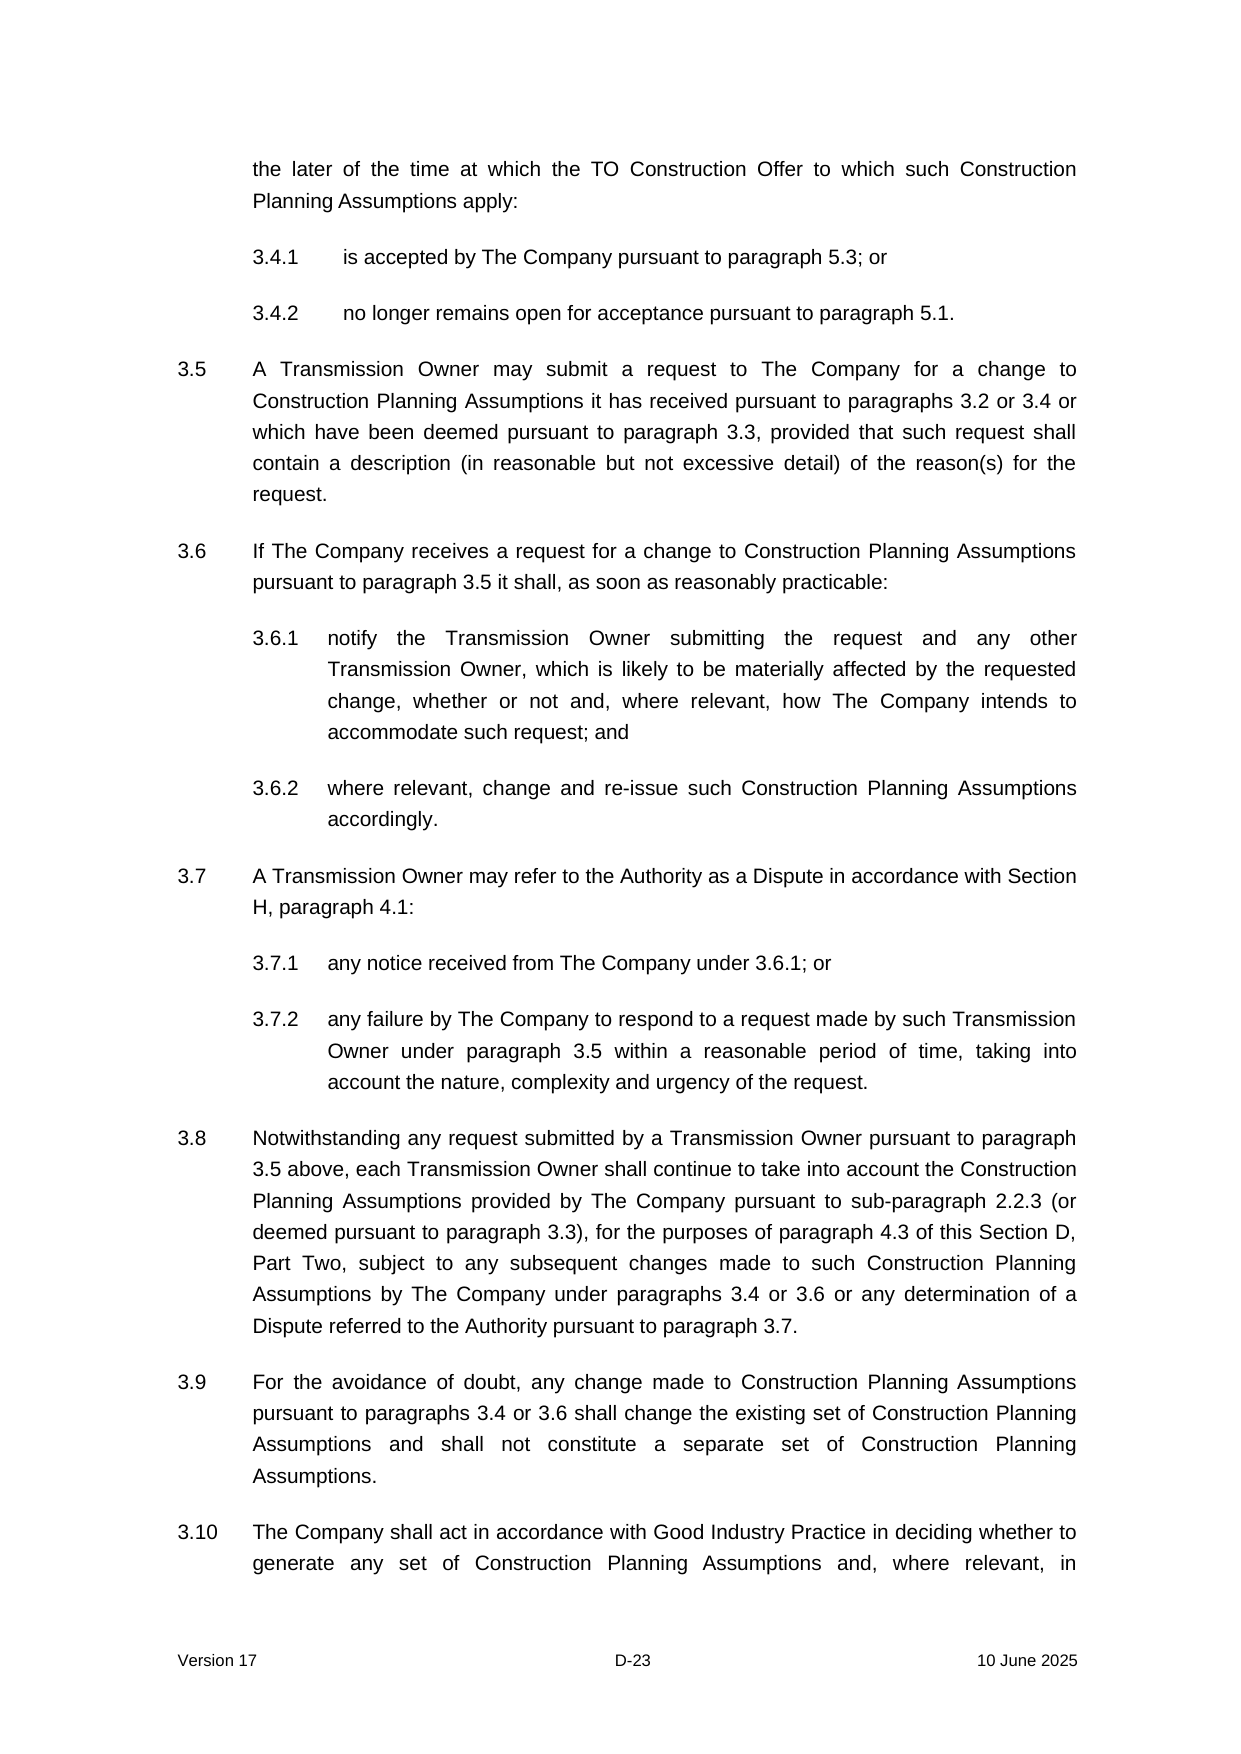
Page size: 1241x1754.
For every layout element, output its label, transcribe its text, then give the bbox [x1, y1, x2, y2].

text 3.7.1 any notice received from The Company under 3.6.1; or [252, 944, 1078, 975]
text 3.6.2 where relevant, change and re-issue such Construction Planning Assumptions accordingly. [252, 769, 1078, 831]
text 3.5 A Transmission Owner may submit a request to The Company for a change to Construction Planning Assumptions it has received pursuant to paragraphs 3.2 or 3.4 or which have been deemed pursuant to paragraph 3.3, provided that such request shall contain a description (in reasonable but not excessive detail) of the reason(s) for the request. [177, 350, 1078, 506]
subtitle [177, 1512, 1078, 1575]
text 3.6.1 notify the Transmission Owner submitting the request and any other Transmission Owner, which is likely to be materially affected by the requested change, whether or not and, where relevant, how The Company intends to accommodate such request; and [252, 619, 1078, 744]
subtitle 3.9 For the avoidance of doubt, any change made to Construction Planning Assumptions pursuant to paragraphs 3.4 or 3.6 shall change the existing set of Construction Planning Assumptions and shall not constitute a separate set of Construction Planning Assumptions. [177, 1362, 1078, 1487]
subtitle 3.4.2 no longer remains open for acceptance pursuant to paragraph 5.1. [252, 294, 1078, 325]
subtitle 3.4.1 is accepted by The Company pursuant to paragraph 5.3; or [252, 237, 1078, 269]
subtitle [177, 150, 1078, 212]
text 3.6 If The Company receives a request for a change to Construction Planning Assumptions pursuant to paragraph 3.5 it shall, as soon as reasonably practicable: [177, 531, 1078, 594]
text 3.7.2 any failure by The Company to respond to a request made by such Transmission Owner under paragraph 3.5 within a reasonable period of time, taking into account the nature, complexity and urgency of the request. [252, 1000, 1078, 1094]
text 3.8 Notwithstanding any request submitted by a Transmission Owner pursuant to paragraph 3.5 above, each Transmission Owner shall continue to take into account the Construction Planning Assumptions provided by The Company pursuant to sub-paragraph 2.2.3 (or deemed pursuant to paragraph 3.3), for the purposes of paragraph 4.3 of this Section D, Part Two, subject to any subsequent changes made to such Construction Planning Assumptions by The Company under paragraphs 3.4 or 3.6 or any determination of a Dispute referred to the Authority pursuant to paragraph 3.7. [177, 1119, 1078, 1337]
text 3.7 A Transmission Owner may refer to the Authority as a Dispute in accordance with Section H, paragraph 4.1: [177, 856, 1078, 919]
